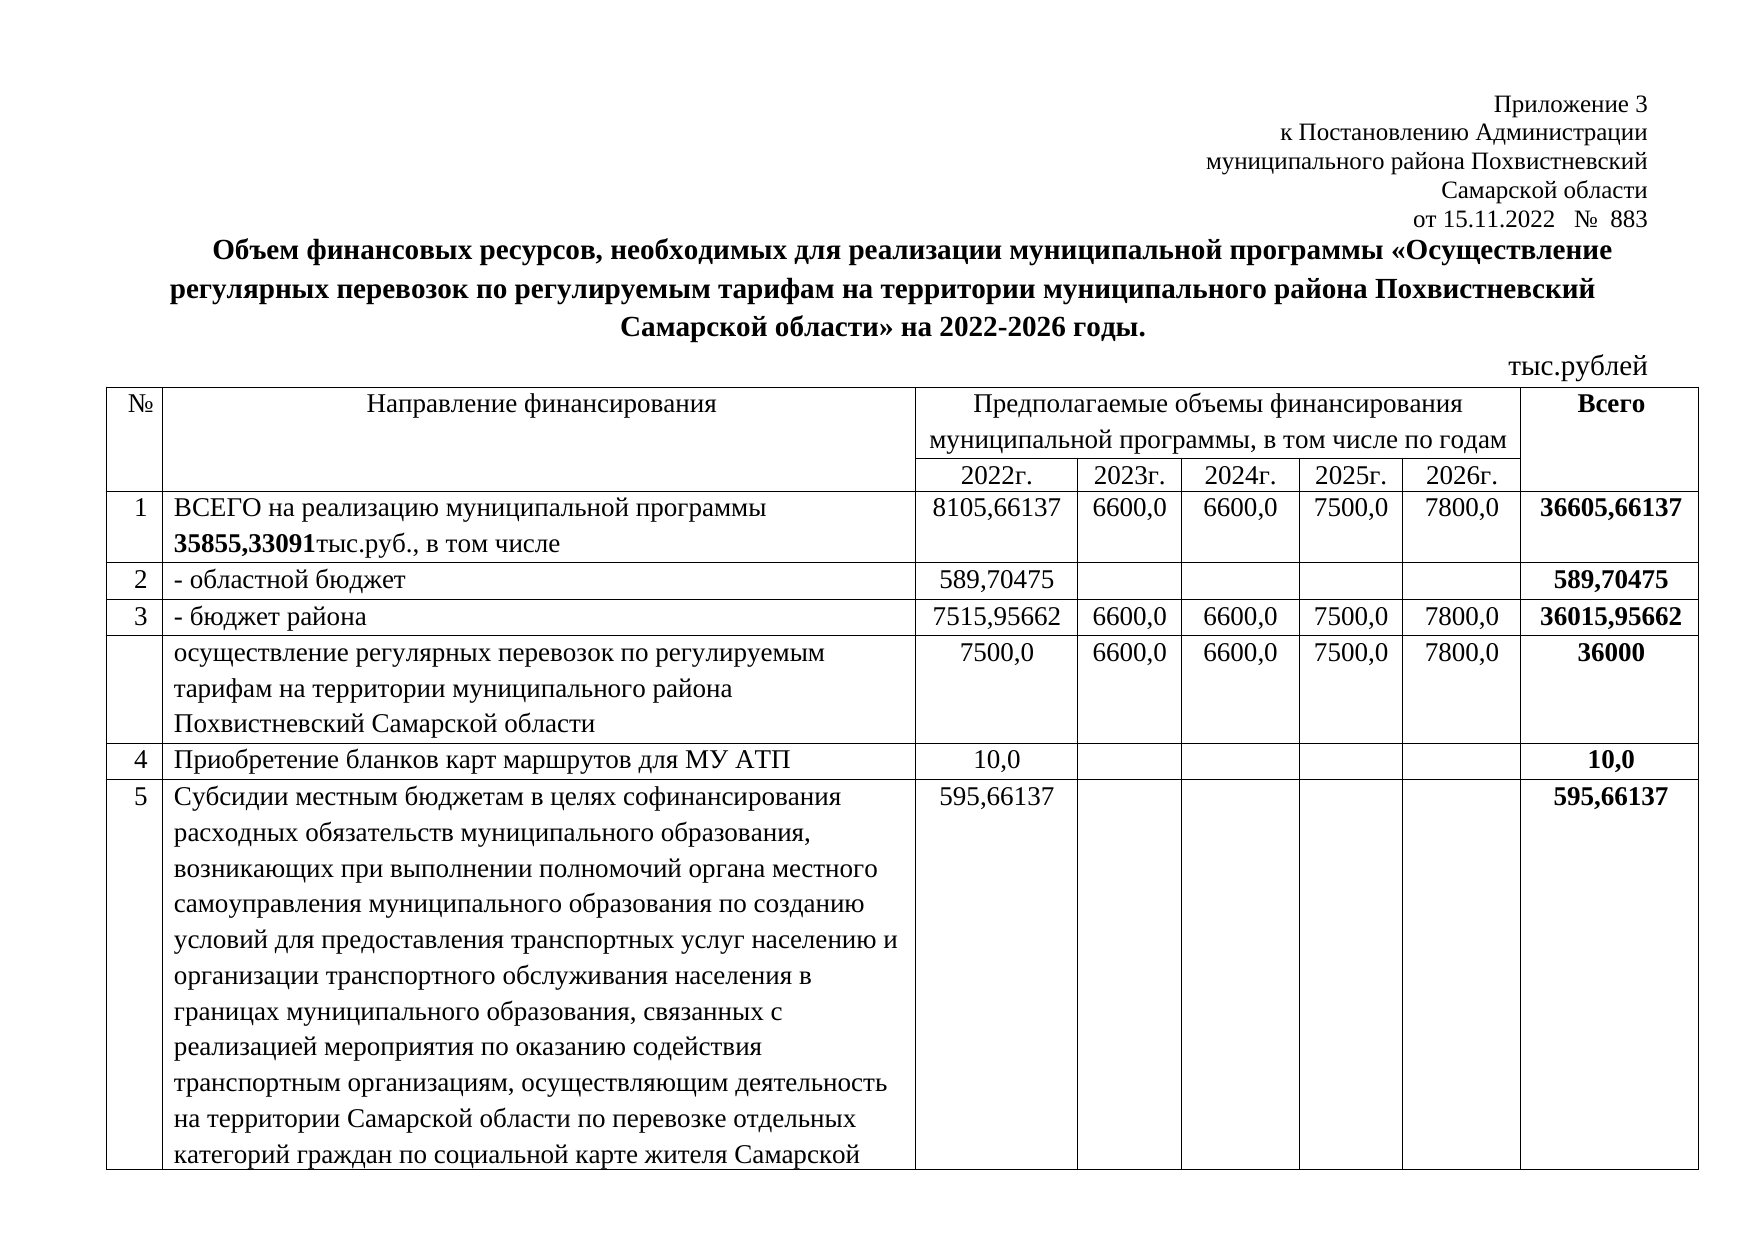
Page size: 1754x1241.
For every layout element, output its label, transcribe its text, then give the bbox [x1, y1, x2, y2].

table_cell [1300, 563, 1402, 599]
table_cell 8105,66137 [916, 492, 1077, 562]
table_cell 7800,0 [1403, 492, 1520, 562]
table_cell 6600,0 [1078, 492, 1181, 562]
table_cell 7500,0 [1300, 636, 1402, 743]
table_cell 2026г. [1403, 459, 1520, 491]
table_cell 5 [107, 780, 162, 1169]
table_cell 1 [107, 492, 162, 562]
table_header Направление финансирования [163, 388, 915, 491]
table_cell осуществление регулярных перевозок по регулируемым тарифам на территории муниципального района Похвистневский Самарской области [163, 636, 915, 743]
table_cell 7800,0 [1403, 600, 1520, 635]
table_header Предполагаемые объемы финансирования муниципальной программы, в том числе по годам [916, 388, 1520, 458]
table_cell [1403, 780, 1520, 1169]
table_cell - бюджет района [163, 600, 915, 635]
table_cell [1078, 563, 1181, 599]
table_cell [1403, 563, 1520, 599]
table_header Всего [1521, 388, 1698, 491]
text от 15.11.2022 № 883 [118, 204, 1648, 232]
table_cell 3 [107, 600, 162, 635]
text Объем финансовых ресурсов, необходимых для реализации муниципальной программы «Осуществление регулярных перевозок по регулируемым тарифам на территории муниципального района Похвистневский Самарской области» на 2022-2026 годы. [118, 232, 1648, 343]
table_cell 7500,0 [916, 636, 1077, 743]
table_cell 2 [107, 563, 162, 599]
table_cell 6600,0 [1078, 636, 1181, 743]
table_cell [1182, 780, 1299, 1169]
table_cell Приобретение бланков карт маршрутов для МУ АТП [163, 744, 915, 779]
text Приложение 3 [118, 89, 1648, 117]
table_cell 36000 [1521, 636, 1698, 743]
table_cell [107, 636, 162, 743]
table_cell 2025г. [1300, 459, 1402, 491]
table_cell 7500,0 [1300, 600, 1402, 635]
text Самарской области [118, 175, 1648, 204]
table_cell 7800,0 [1403, 636, 1520, 743]
table_cell 10,0 [916, 744, 1077, 779]
table_cell 589,70475 [1521, 563, 1698, 599]
table_cell 36605,66137 [1521, 492, 1698, 562]
table_cell 2024г. [1182, 459, 1299, 491]
table_cell [1403, 744, 1520, 779]
table_cell 589,70475 [916, 563, 1077, 599]
table_cell 4 [107, 744, 162, 779]
text к Постановлению Администрации [118, 117, 1648, 146]
table_cell - областной бюджет [163, 563, 915, 599]
table_cell 595,66137 [916, 780, 1077, 1169]
table_cell [1078, 744, 1181, 779]
table_cell 7515,95662 [916, 600, 1077, 635]
table_cell [1182, 563, 1299, 599]
table_header № [107, 388, 162, 491]
table_cell ВСЕГО на реализацию муниципальной программы 35855,33091тыс.руб., в том числе [163, 492, 915, 562]
table_cell [1182, 744, 1299, 779]
table_cell 595,66137 [1521, 780, 1698, 1169]
table_cell 6600,0 [1182, 492, 1299, 562]
table_cell [1078, 780, 1181, 1169]
table_cell 6600,0 [1078, 600, 1181, 635]
text муниципального района Похвистневский [118, 146, 1648, 175]
text тыс.рублей [118, 348, 1648, 382]
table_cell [163, 780, 915, 1169]
table_cell 6600,0 [1182, 636, 1299, 743]
table_cell 10,0 [1521, 744, 1698, 779]
table_cell 7500,0 [1300, 492, 1402, 562]
table_cell 2022г. [916, 459, 1077, 491]
table_cell 6600,0 [1182, 600, 1299, 635]
table_cell [1300, 744, 1402, 779]
table_cell 36015,95662 [1521, 600, 1698, 635]
table_cell [1300, 780, 1402, 1169]
table_cell 2023г. [1078, 459, 1181, 491]
